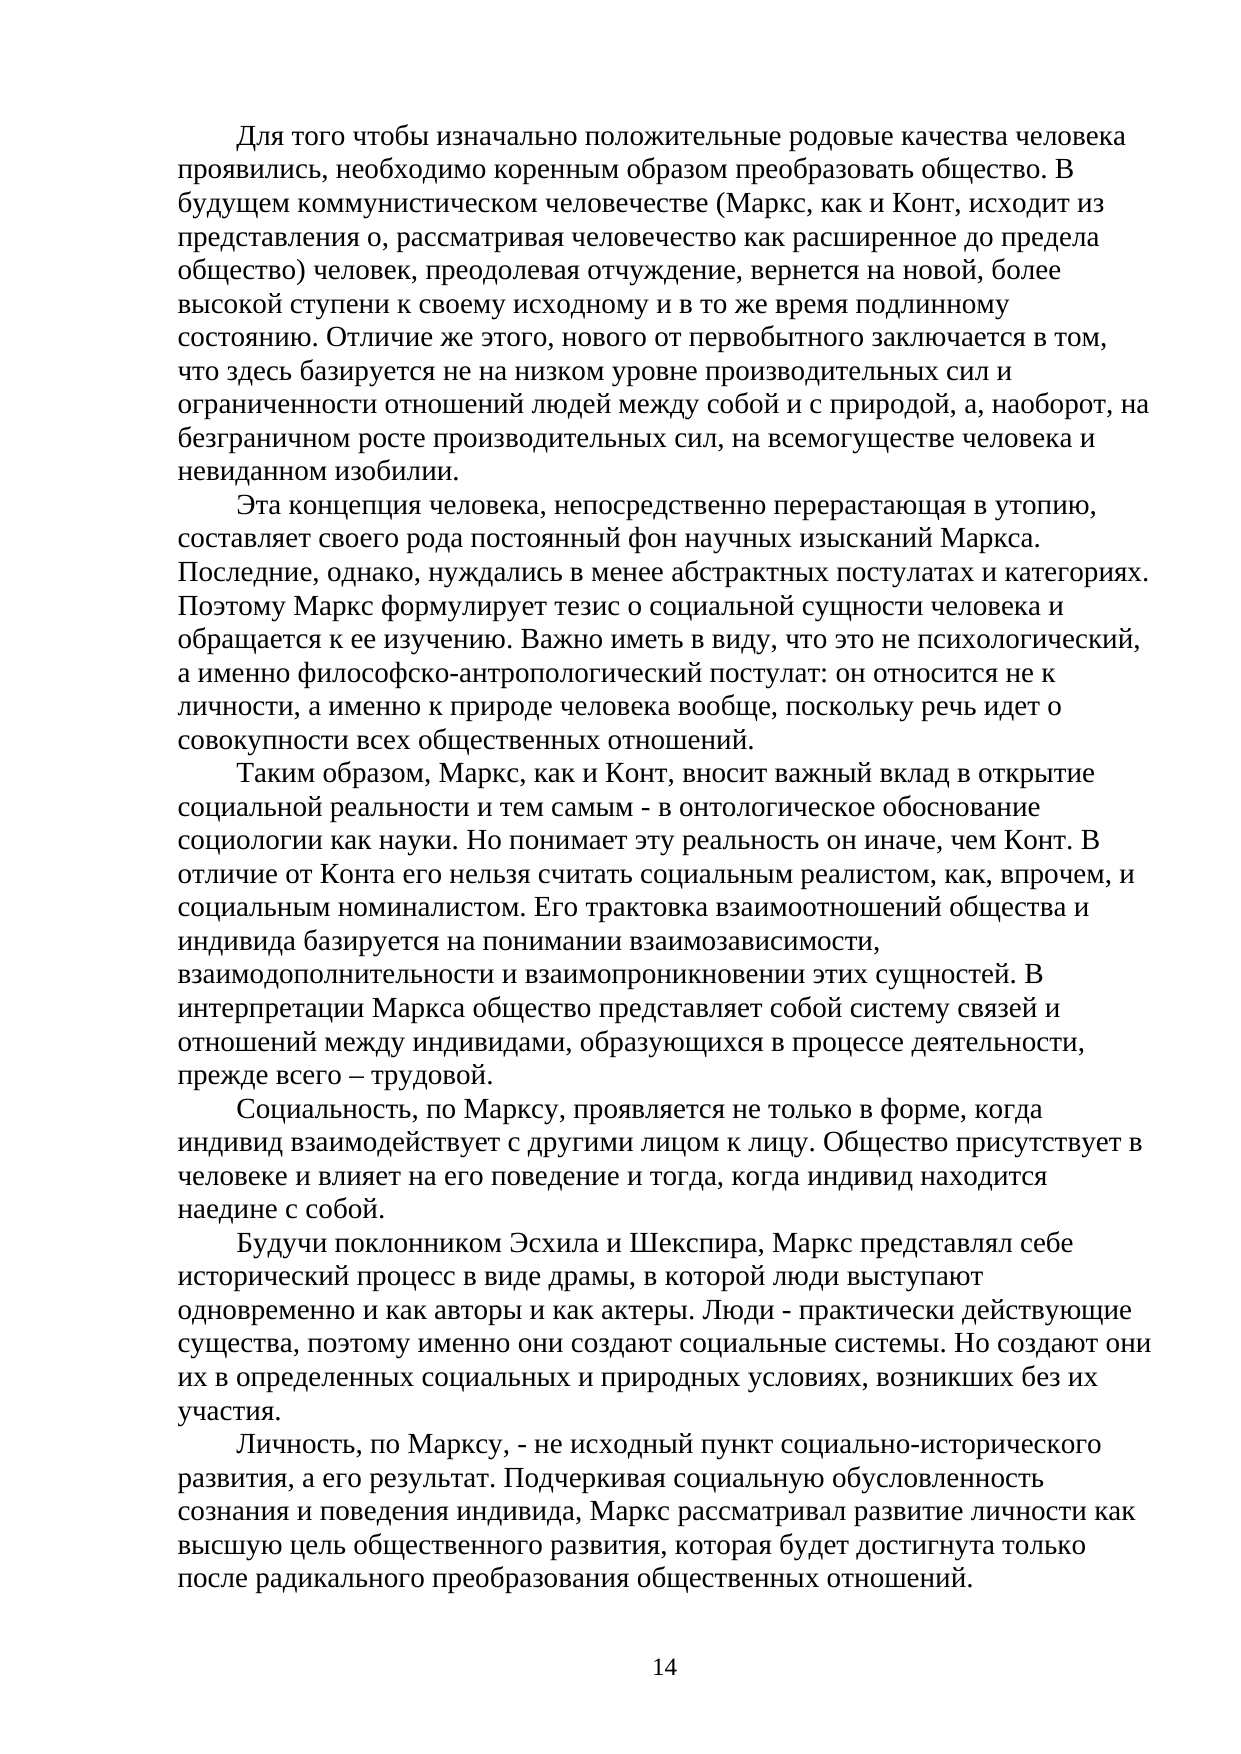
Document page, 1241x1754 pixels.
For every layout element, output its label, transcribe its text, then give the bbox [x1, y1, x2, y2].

text Эта концепция человека, непосредственно перерастающая в утопию, составляет своего рода постоянный фон научных изысканий Маркса. Последние, однако, нуждались в менее абстрактных постулатах и категориях. Поэтому Маркс формулирует тезис о социальной сущности человека и обращается к ее изучению. Важно иметь в виду, что это не психологический, а именно философско-антропологический постулат: он относится не к личности, а именно к природе человека вообще, поскольку речь идет о совокупности всех общественных отношений. [177, 487, 1152, 755]
text Таким образом, Маркс, как и Конт, вносит важный вклад в открытие социальной реальности и тем самым - в онтологическое обоснование социологии как науки. Но понимает эту реальность он иначе, чем Конт. В отличие от Конта его нельзя считать социальным реалистом, как, впрочем, и социальным номиналистом. Его трактовка взаимоотношений общества и индивида базируется на понимании взаимозависимости, взаимодополнительности и взаимопроникновении этих сущностей. В интерпретации Маркса общество представляет собой систему связей и отношений между индивидами, образующихся в процессе деятельности, прежде всего – трудовой. [177, 755, 1152, 1091]
text Личность, по Марксу, - не исходный пункт социально-исторического развития, а его результат. Подчеркивая социальную обусловленность сознания и поведения индивида, Маркс рассматривал развитие личности как высшую цель общественного развития, которая будет достигнута только после радикального преобразования общественных отношений. [177, 1426, 1152, 1594]
text Будучи поклонником Эсхила и Шекспира, Маркс представлял себе исторический процесс в виде драмы, в которой люди выступают одновременно и как авторы и как актеры. Люди - практически действующие существа, поэтому именно они создают социальные системы. Но создают они их в определенных социальных и природных условиях, возникших без их участия. [177, 1225, 1152, 1426]
text Для того чтобы изначально положительные родовые качества человека проявились, необходимо коренным образом преобразовать общество. В будущем коммунистическом человечестве (Маркс, как и Конт, исходит из представления о, рассматривая человечество как расширенное до предела общество) человек, преодолевая отчуждение, вернется на новой, более высокой ступени к своему исходному и в то же время подлинному состоянию. Отличие же этого, нового от первобытного заключается в том, что здесь базируется не на низком уровне производительных сил и ограниченности отношений людей между собой и с природой, а, наоборот, на безграничном росте производительных сил, на всемогуществе человека и невиданном изобилии. [177, 118, 1152, 487]
text Социальность, по Марксу, проявляется не только в форме, когда индивид взаимодействует с другими лицом к лицу. Общество присутствует в человеке и влияет на его поведение и тогда, когда индивид находится наедине с собой. [177, 1091, 1152, 1225]
